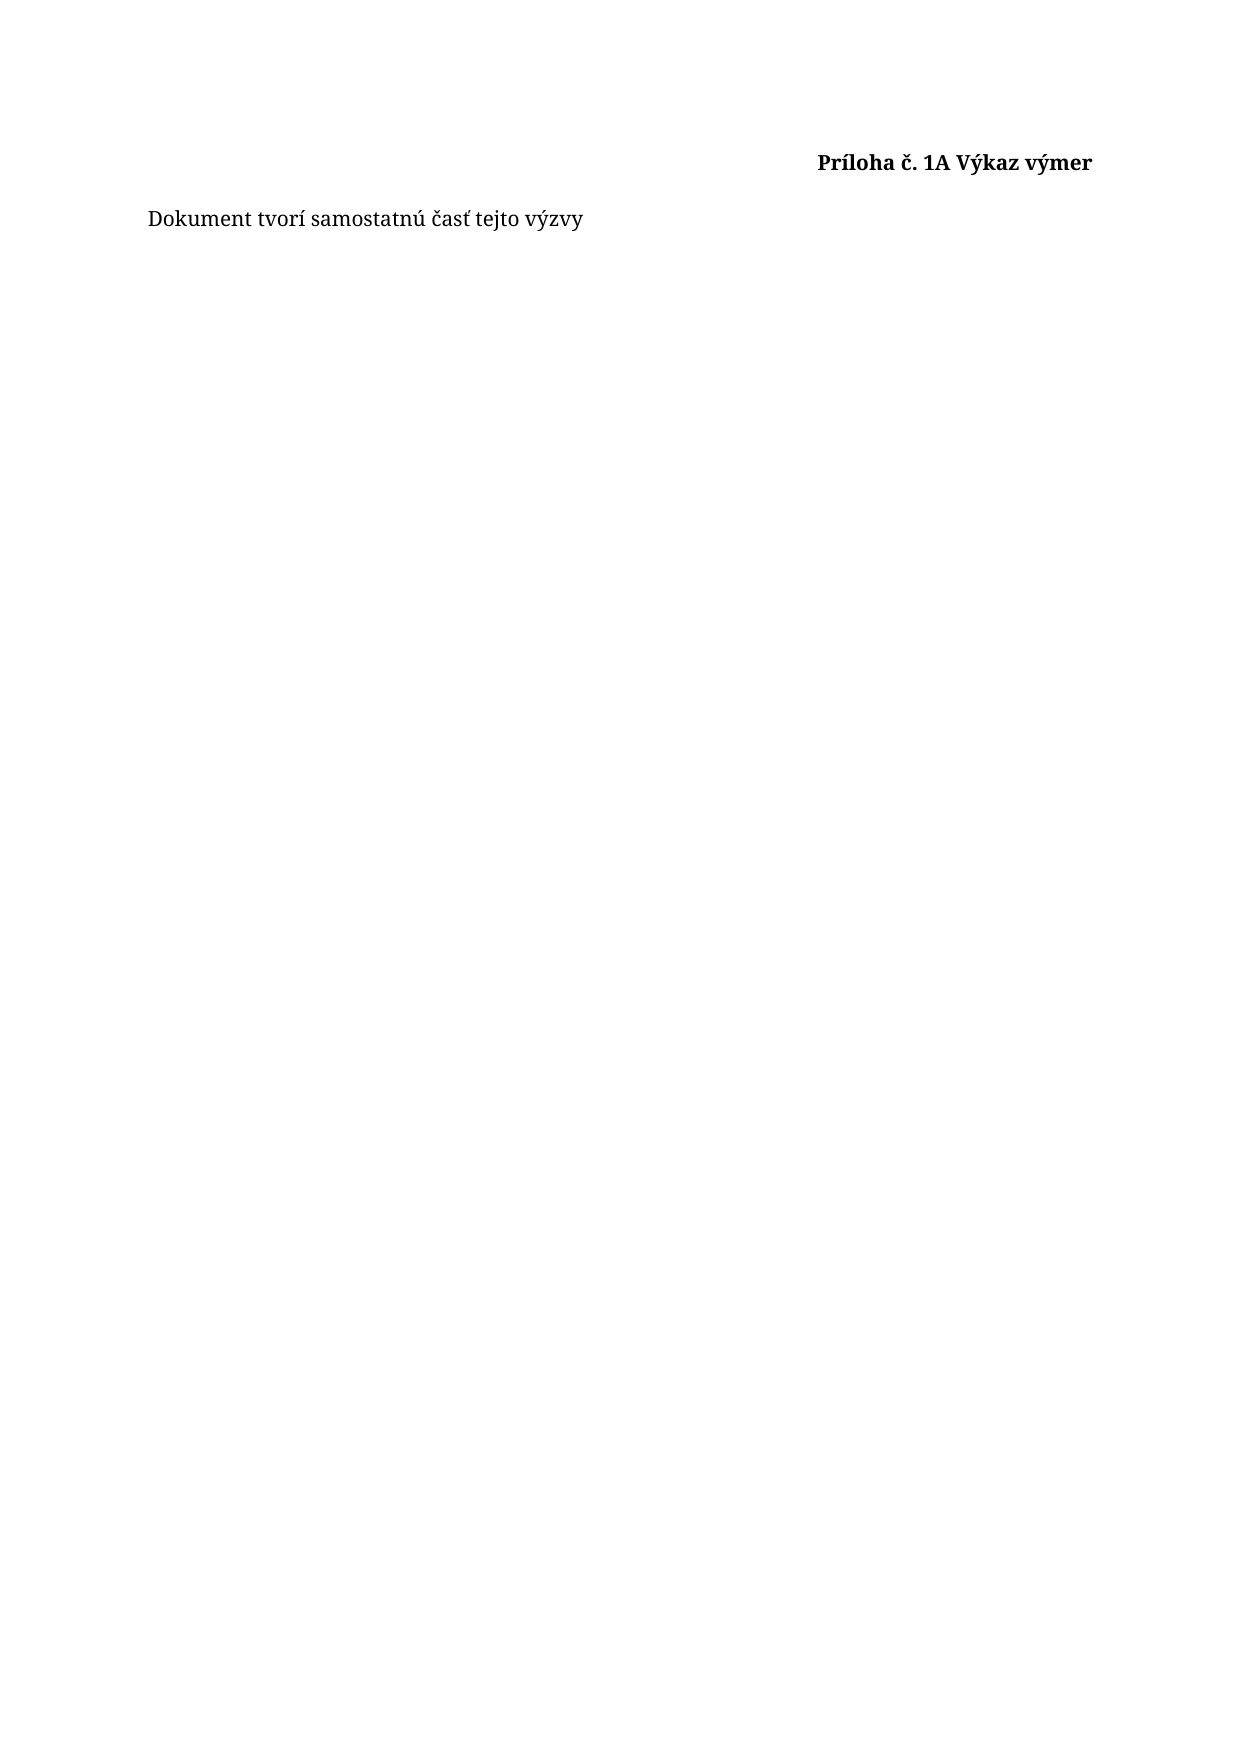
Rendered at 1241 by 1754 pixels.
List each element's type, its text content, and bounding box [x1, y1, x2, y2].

text Príloha č. 1A Výkaz výmer [148, 148, 1093, 176]
text Dokument tvorí samostatnú časť tejto výzvy [148, 204, 1093, 233]
